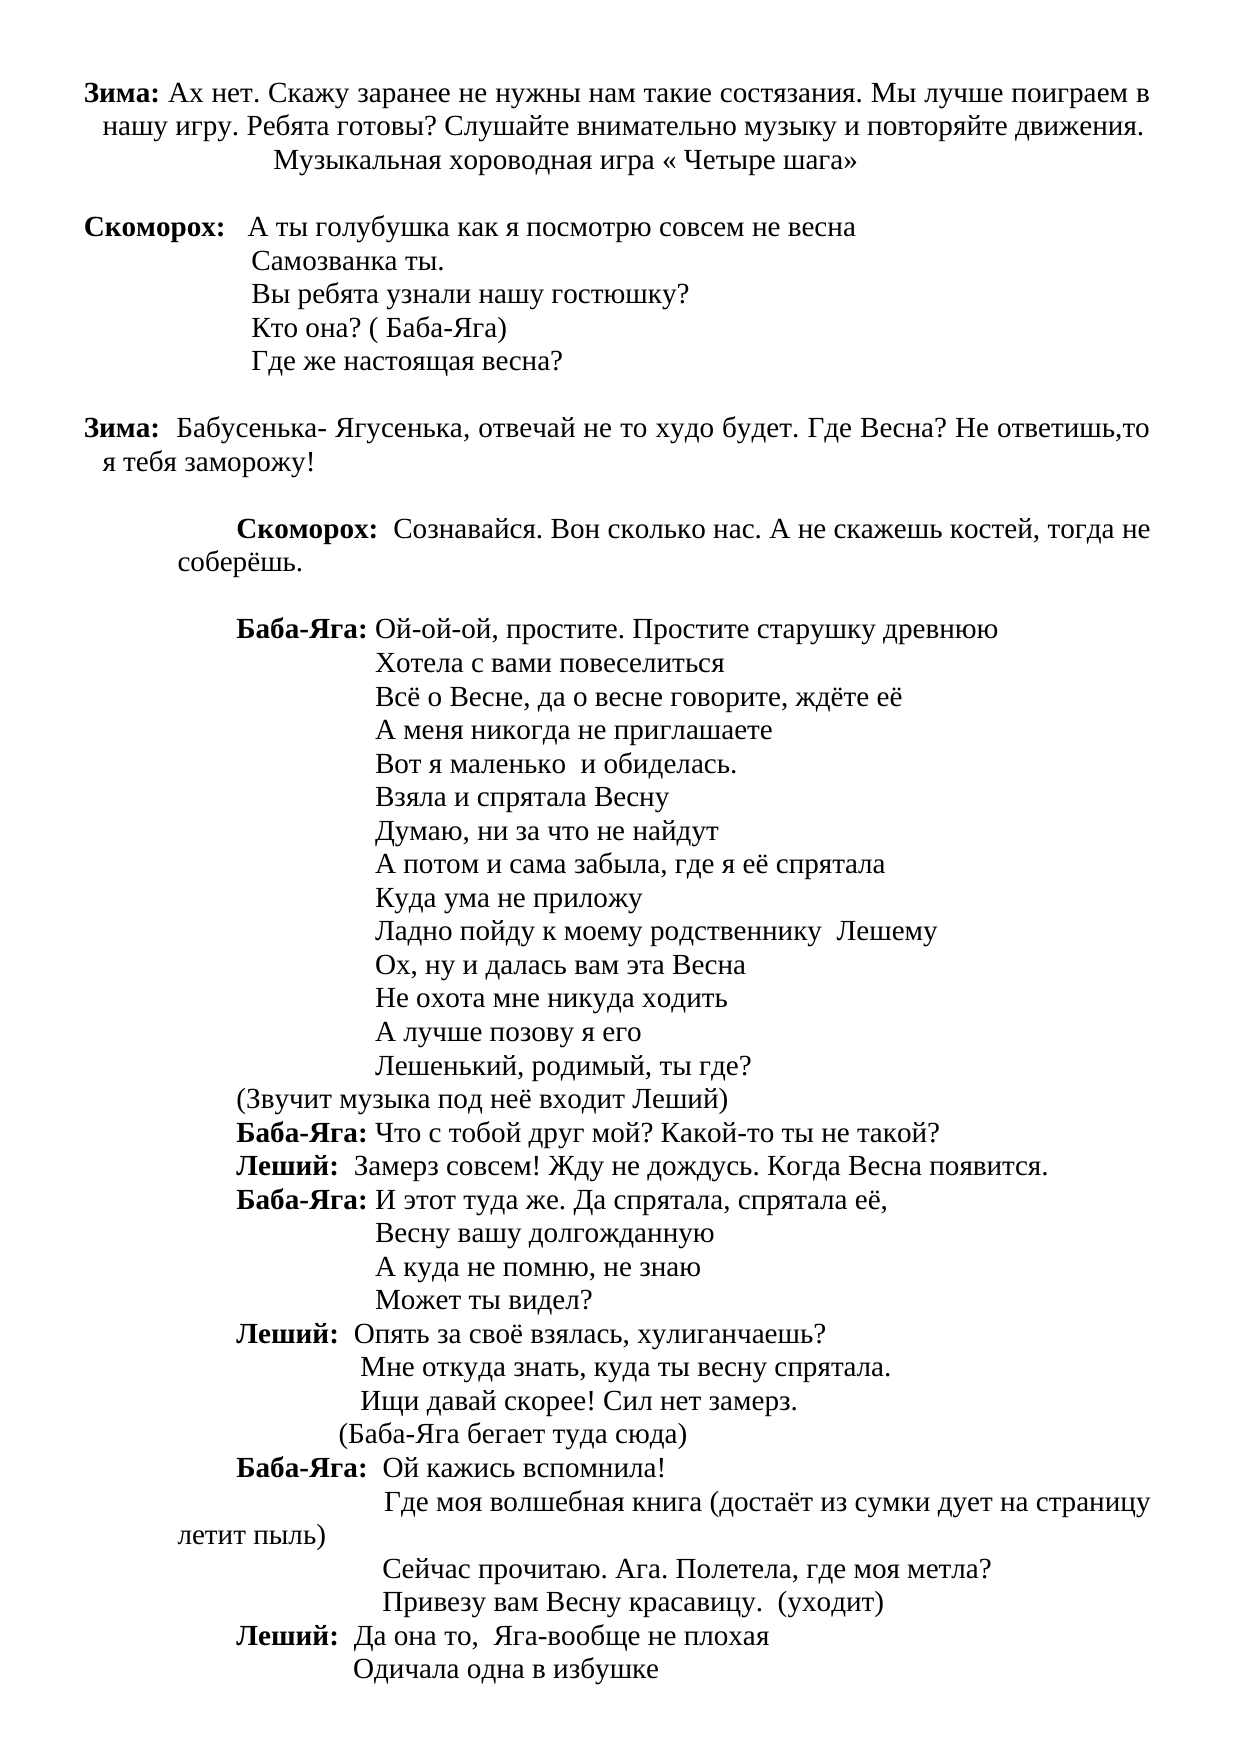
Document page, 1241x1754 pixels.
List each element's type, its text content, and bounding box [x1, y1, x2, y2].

text Леший: Да она то, Яга-вообще не плохая [177, 1618, 1152, 1651]
text Мне откуда знать, куда ты весну спрятала. [177, 1349, 1152, 1383]
text Куда ума не приложу [177, 880, 1152, 913]
text Музыкальная хороводная игра « Четыре шага» [83, 142, 1152, 176]
text А меня никогда не приглашаете [177, 712, 1152, 746]
text Может ты видел? [177, 1282, 1152, 1316]
text Ох, ну и далась вам эта Весна [177, 947, 1152, 981]
text А куда не помню, не знаю [177, 1249, 1152, 1282]
text Скоморох: Сознавайся. Вон сколько нас. А не скажешь костей, тогда не соберёшь. [177, 511, 1152, 578]
text Кто она? ( Баба-Яга) [83, 310, 1152, 343]
text А лучше позову я его [177, 1014, 1152, 1048]
text Хотела с вами повеселиться [177, 645, 1152, 679]
text Баба-Яга: Ой-ой-ой, простите. Простите старушку древнюю [177, 612, 1152, 645]
text Привезу вам Весну красавицу. (уходит) [177, 1584, 1152, 1618]
text (Баба-Яга бегает туда сюда) [177, 1417, 1152, 1450]
text А потом и сама забыла, где я её спрятала [177, 846, 1152, 880]
text Одичала одна в избушке [177, 1651, 1152, 1685]
text Баба-Яга: Ой кажись вспомнила! [177, 1450, 1152, 1484]
text Ищи давай скорее! Сил нет замерз. [177, 1383, 1152, 1417]
text Вы ребята узнали нашу гостюшку? [83, 276, 1152, 310]
text Зима: Бабусенька- Ягусенька, отвечай не то худо будет. Где Весна? Не ответишь,то я тебя заморожу! [83, 410, 1152, 477]
text Вот я маленько и обиделась. [177, 746, 1152, 779]
text Не охота мне никуда ходить [177, 981, 1152, 1014]
text Где моя волшебная книга (достаёт из сумки дует на страницу летит пыль) [177, 1484, 1152, 1551]
text Самозванка ты. [83, 243, 1152, 276]
text Зима: Ах нет. Скажу заранее не нужны нам такие состязания. Мы лучше поиграем в нашу игру. Ребята готовы? Слушайте внимательно музыку и повторяйте движения. [83, 75, 1152, 142]
text Леший: Опять за своё взялась, хулиганчаешь? [177, 1316, 1152, 1349]
text Баба-Яга: И этот туда же. Да спрятала, спрятала её, [177, 1182, 1152, 1215]
text Баба-Яга: Что с тобой друг мой? Какой-то ты не такой? [177, 1115, 1152, 1148]
text Весну вашу долгожданную [177, 1215, 1152, 1249]
text Всё о Весне, да о весне говорите, ждёте её [177, 679, 1152, 712]
text Думаю, ни за что не найдут [177, 813, 1152, 846]
text Ладно пойду к моему родственнику Лешему [177, 913, 1152, 947]
text Леший: Замерз совсем! Жду не дождусь. Когда Весна появится. [177, 1148, 1152, 1182]
text (Звучит музыка под неё входит Леший) [177, 1081, 1152, 1115]
text Где же настоящая весна? [83, 343, 1152, 377]
text Скоморох: А ты голубушка как я посмотрю совсем не весна [83, 209, 1152, 243]
text Лешенький, родимый, ты где? [177, 1048, 1152, 1081]
text Сейчас прочитаю. Ага. Полетела, где моя метла? [177, 1551, 1152, 1584]
text Взяла и спрятала Весну [177, 779, 1152, 813]
